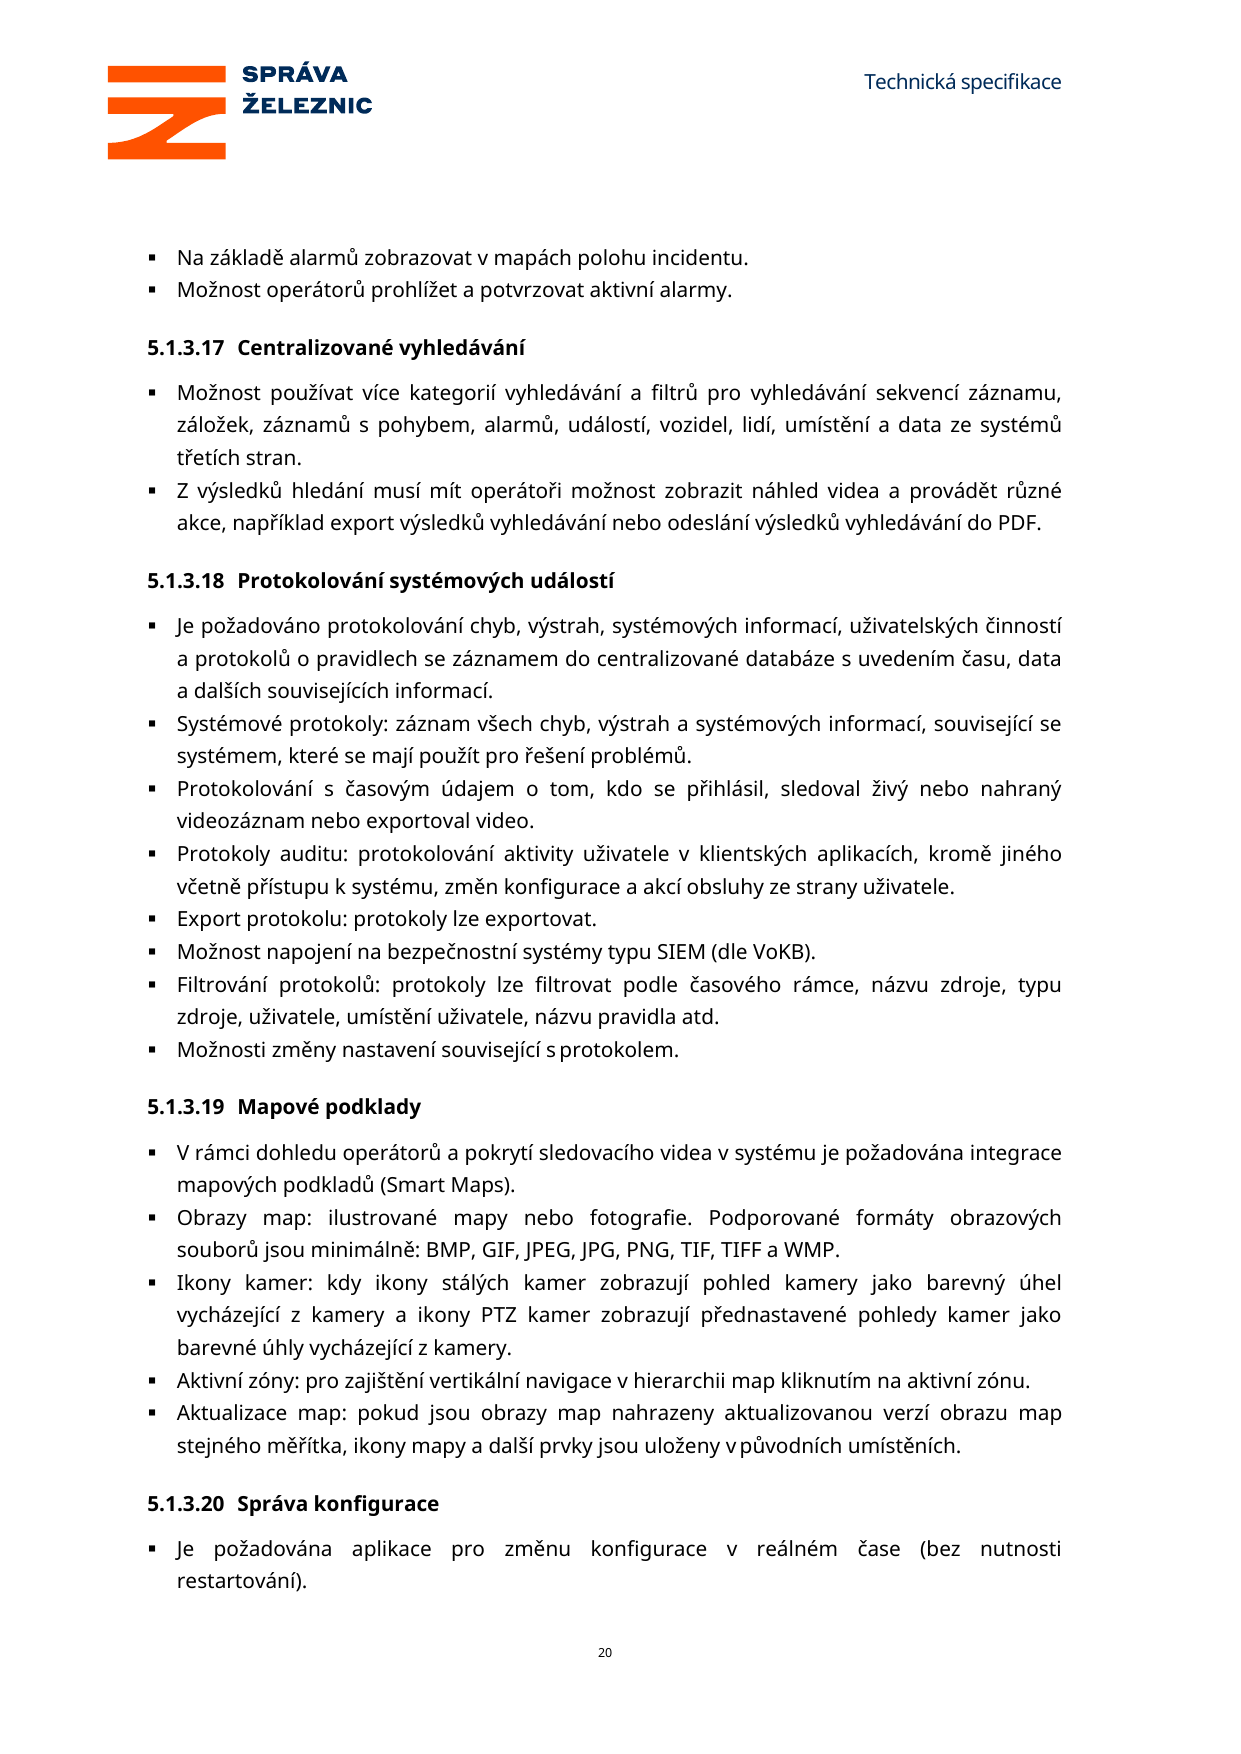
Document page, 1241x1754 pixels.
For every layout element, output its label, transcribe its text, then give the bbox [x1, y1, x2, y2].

list Z výsledků hledání musí mít operátoři možnost zobrazit náhled videa a provádět různé akce, například export výsledků vyhledávání nebo odeslání výsledků vyhledávání do PDF. [147, 476, 1063, 537]
list Možnost používat více kategorií vyhledávání a filtrů pro vyhledávání sekvencí záznamu, záložek, záznamů s pohybem, alarmů, událostí, vozidel, lidí, umístění a data ze systémů třetích stran. [147, 378, 1063, 472]
subtitle Správa konfigurace [147, 1489, 1063, 1517]
list Protokolování s časovým údajem o tom, kdo se přihlásil, sledoval živý nebo nahraný videozáznam nebo exportoval video. [147, 774, 1063, 835]
list Filtrování protokolů: protokoly lze filtrovat podle časového rámce, názvu zdroje, typu zdroje, uživatele, umístění uživatele, názvu pravidla atd. [147, 970, 1063, 1031]
list Protokoly auditu: protokolování aktivity uživatele v klientských aplikacích, kromě jiného včetně přístupu k systému, změn konfigurace a akcí obsluhy ze strany uživatele. [147, 839, 1063, 900]
list Aktivní zóny: pro zajištění vertikální navigace v hierarchii map kliknutím na aktivní zónu. [147, 1366, 1063, 1394]
list Je požadováno protokolování chyb, výstrah, systémových informací, uživatelských činností a protokolů o pravidlech se záznamem do centralizované databáze s uvedením času, data a dalších souvisejících informací. [147, 611, 1063, 705]
subtitle Protokolování systémových událostí [147, 566, 1063, 594]
list Export protokolu: protokoly lze exportovat. [147, 904, 1063, 933]
list V rámci dohledu operátorů a pokrytí sledovacího videa v systému je požadována integrace mapových podkladů (Smart Maps). [147, 1138, 1063, 1199]
list Systémové protokoly: záznam všech chyb, výstrah a systémových informací, související se systémem, které se mají použít pro řešení problémů. [147, 709, 1063, 770]
subtitle Centralizované vyhledávání [147, 333, 1063, 361]
list Obrazy map: ilustrované mapy nebo fotografie. Podporované formáty obrazových souborů jsou minimálně: BMP, GIF, JPEG, JPG, PNG, TIF, TIFF a WMP. [147, 1203, 1063, 1264]
list Možnost operátorů prohlížet a potvrzovat aktivní alarmy. [147, 275, 1063, 304]
list Na základě alarmů zobrazovat v mapách polohu incidentu. [147, 243, 1063, 271]
list Je požadována aplikace pro změnu konfigurace v reálném čase (bez nutnosti restartování). [147, 1534, 1063, 1595]
list Ikony kamer: kdy ikony stálých kamer zobrazují pohled kamery jako barevný úhel vycházející z kamery a ikony PTZ kamer zobrazují přednastavené pohledy kamer jako barevné úhly vycházející z kamery. [147, 1268, 1063, 1362]
list Aktualizace map: pokud jsou obrazy map nahrazeny aktualizovanou verzí obrazu map stejného měřítka, ikony mapy a další prvky jsou uloženy v původních umístěních. [147, 1398, 1063, 1459]
subtitle Mapové podklady [147, 1092, 1063, 1121]
list Možnost napojení na bezpečnostní systémy typu SIEM (dle VoKB). [147, 937, 1063, 966]
list Možnosti změny nastavení související s protokolem. [147, 1035, 1063, 1063]
